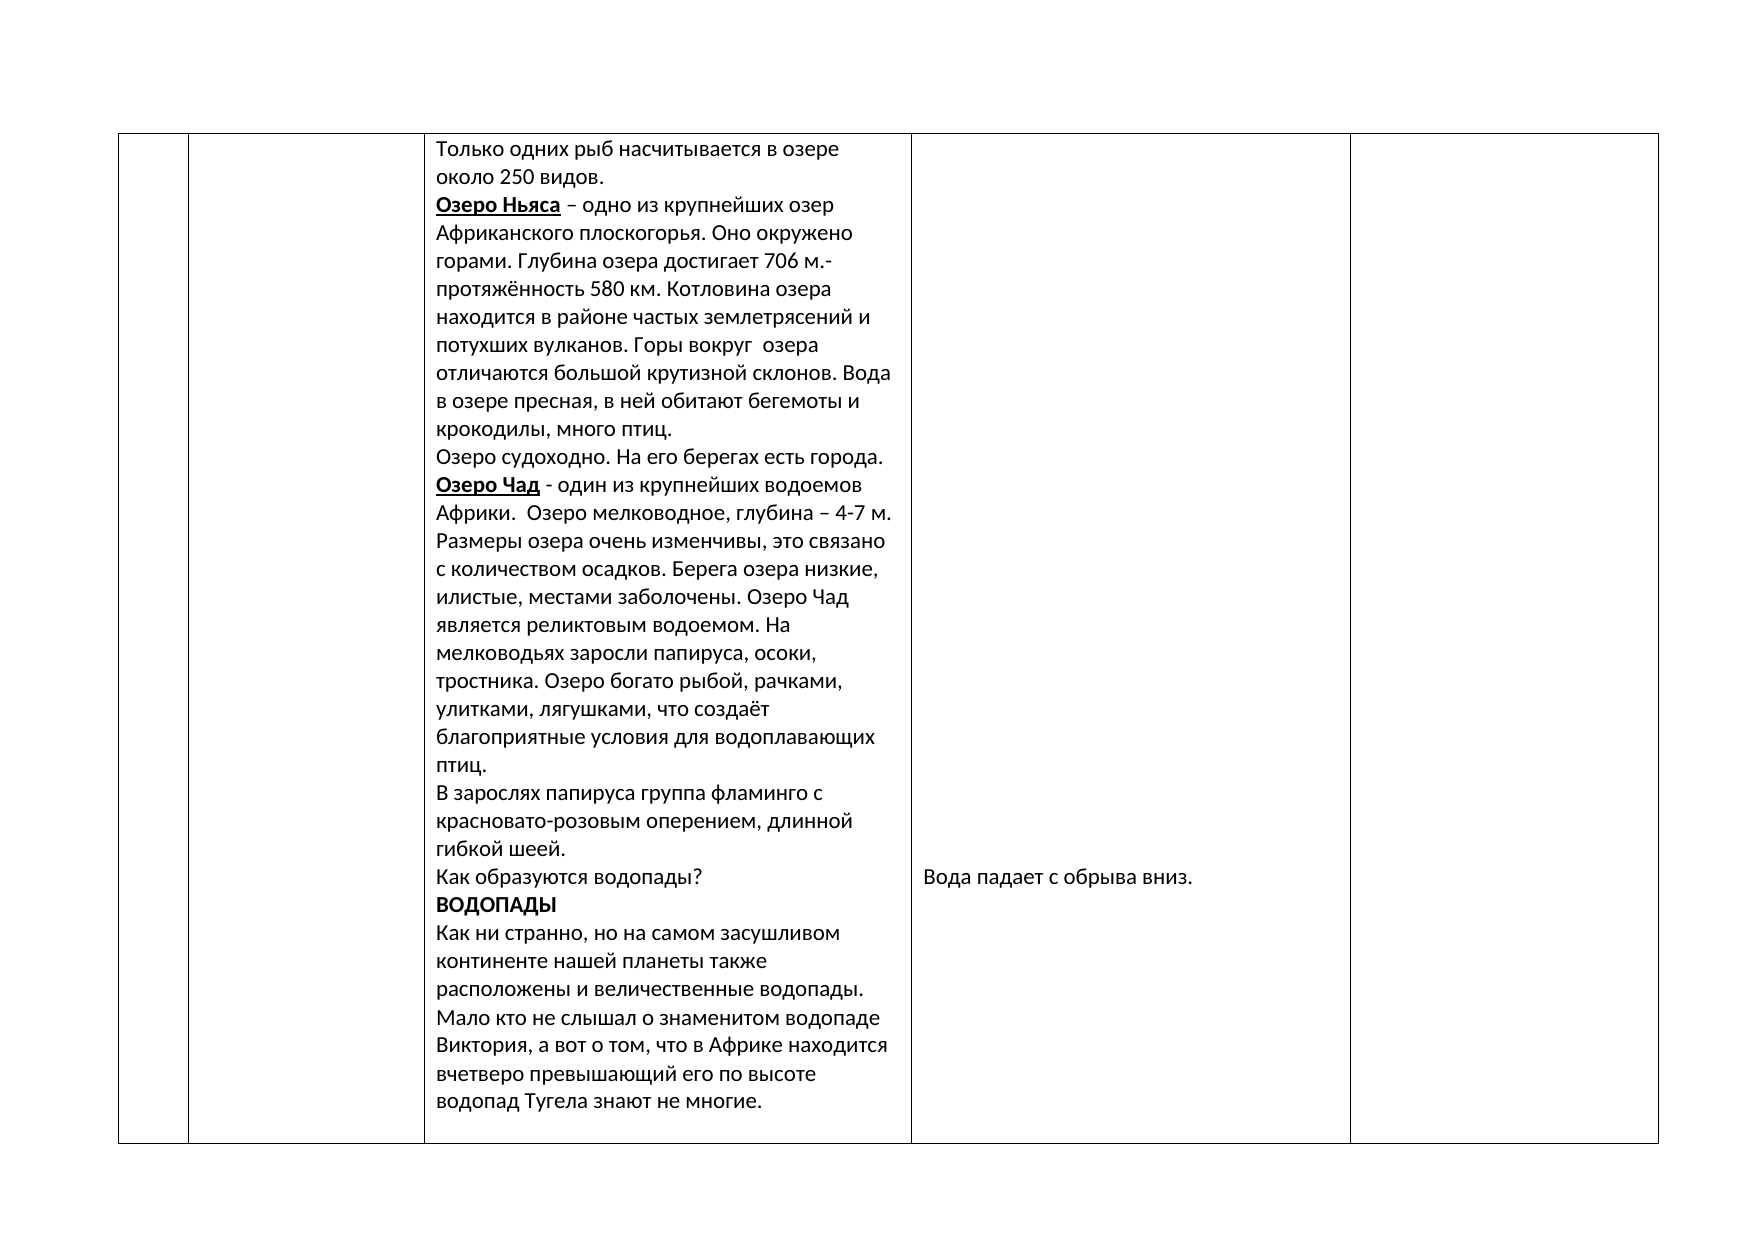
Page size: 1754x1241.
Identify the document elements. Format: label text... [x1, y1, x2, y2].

table_cell 4 [119, 134, 188, 1143]
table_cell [189, 134, 424, 1143]
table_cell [425, 134, 911, 1143]
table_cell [912, 134, 1350, 1143]
table_cell [1351, 134, 1658, 1143]
